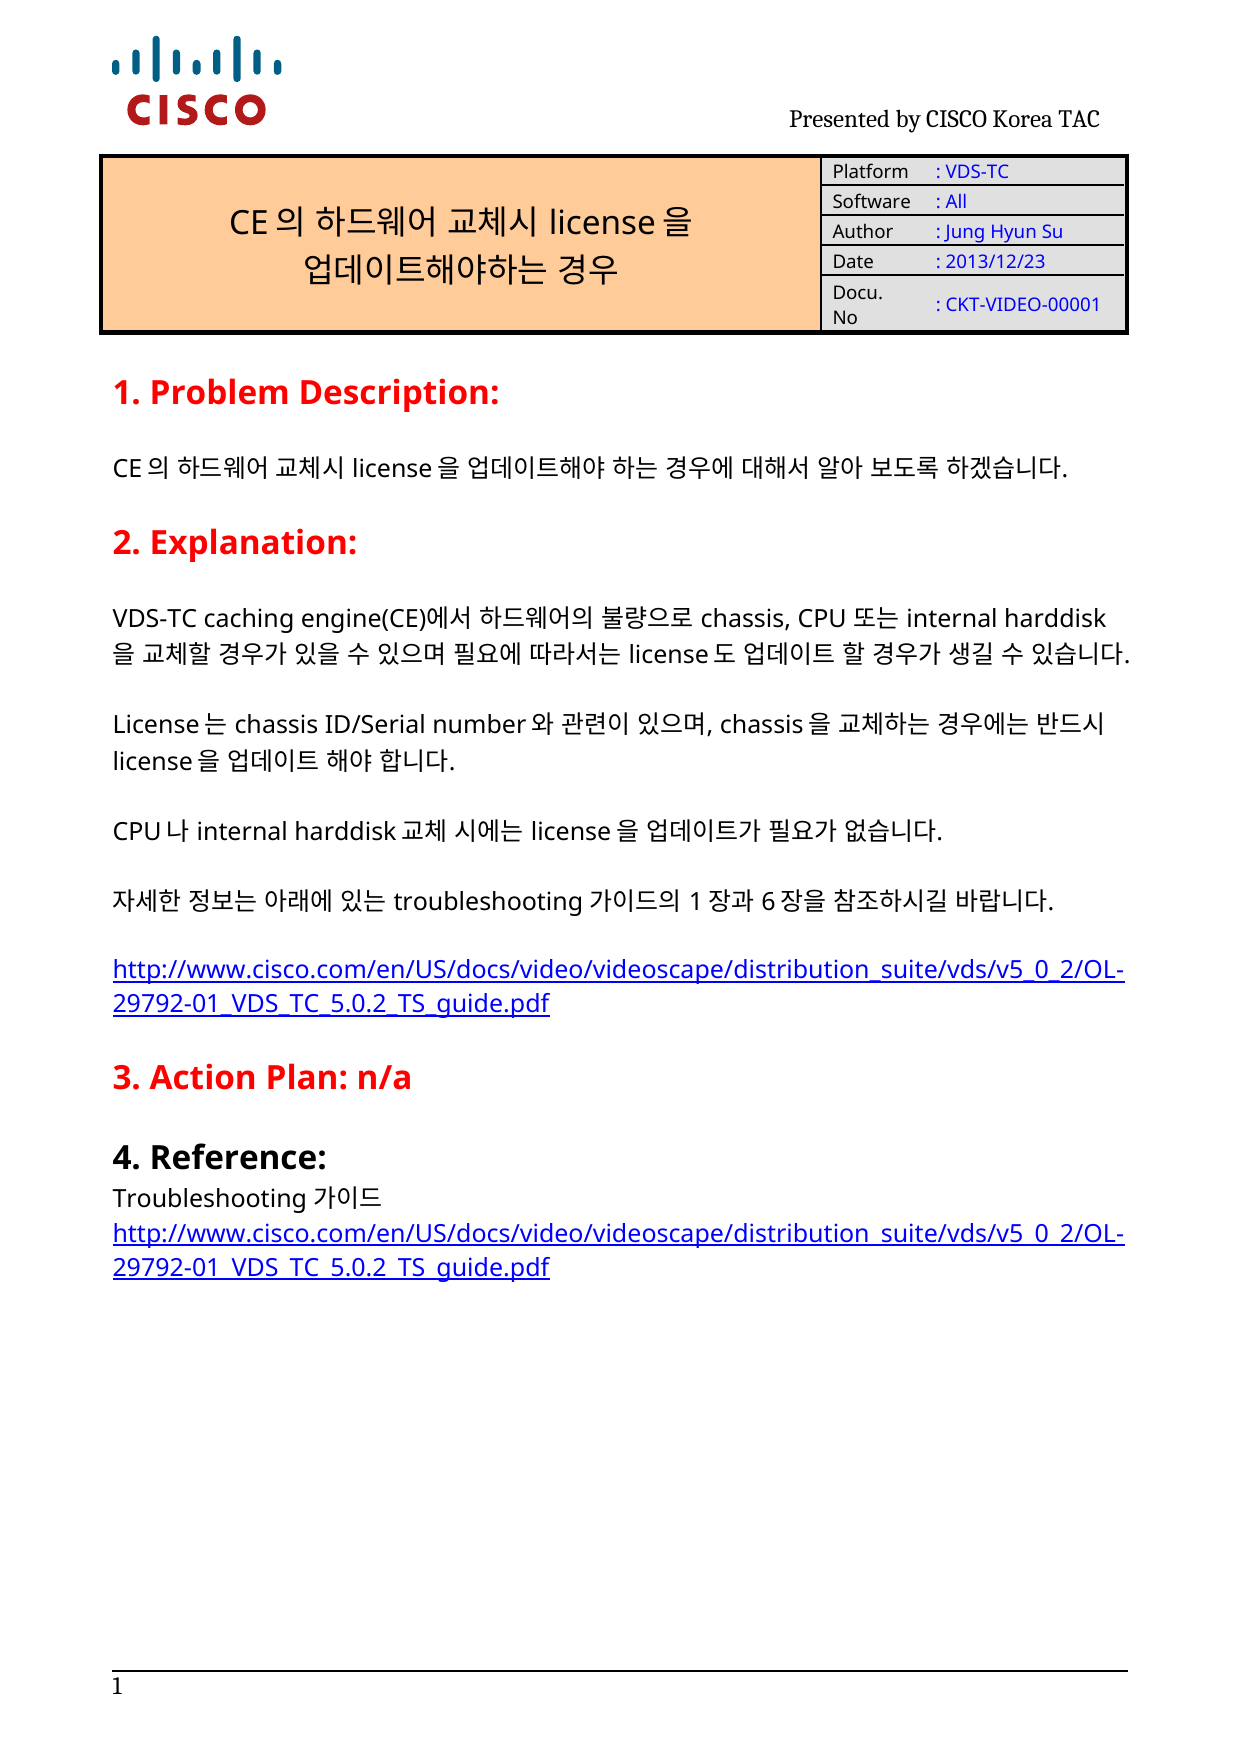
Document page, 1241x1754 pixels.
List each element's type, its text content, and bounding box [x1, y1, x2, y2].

table_cell : CKT-VIDEO-00001 [924, 274, 1125, 330]
text 1. Problem Description: [112, 369, 1128, 414]
table_cell : 2013/12/23 [924, 244, 1125, 274]
table_cell Docu. No [822, 276, 924, 330]
table_cell Date [822, 246, 924, 274]
text 3. Action Plan: n/a [112, 1054, 1128, 1099]
table_header CE의 하드웨어 교체시 license을 업데이트해야하는 경우 [103, 158, 820, 330]
text 자세한 정보는 아래에 있는 troubleshooting 가이드의 1장과 6장을 참조하시길 바랍니다. [112, 882, 1128, 918]
text 4. Reference: [112, 1133, 1128, 1179]
table_header Platform [822, 158, 924, 184]
text http://www.cisco.com/en/US/docs/video/videoscape/distribution_suite/vds/v5_0_2/OL-29792-01_VDS_TC_5.0.2_TS_guide.pdf [112, 1215, 1128, 1283]
text 2. Explanation: [112, 519, 1128, 564]
table_cell : Jung Hyun Su [924, 214, 1125, 244]
text CPU나 internal harddisk교체 시에는 license을 업데이트가 필요가 없습니다. [112, 811, 1128, 847]
table_cell Author [822, 216, 924, 244]
text http://www.cisco.com/en/US/docs/video/videoscape/distribution_suite/vds/v5_0_2/OL-29792-01_VDS_TC_5.0.2_TS_guide.pdf [112, 952, 1128, 1020]
text License는 chassis ID/Serial number와 관련이 있으며, chassis을 교체하는 경우에는 반드시 license을 업데이트 해야 합니다. [112, 705, 1128, 777]
text Troubleshooting 가이드 [112, 1179, 1128, 1215]
table_header : VDS-TC [924, 158, 1125, 184]
table_cell Software [822, 186, 924, 214]
text VDS-TC caching engine(CE)에서 하드웨어의 불량으로 chassis, CPU 또는 internal harddisk을 교체할 경우가 있을 수 있으며 필요에 따라서는 license도 업데이트 할 경우가 생길 수 있습니다. [112, 598, 1128, 671]
table_cell : All [924, 184, 1125, 214]
text CE의 하드웨어 교체시 license을 업데이트해야 하는 경우에 대해서 알아 보도록 하겠습니다. [112, 448, 1128, 484]
